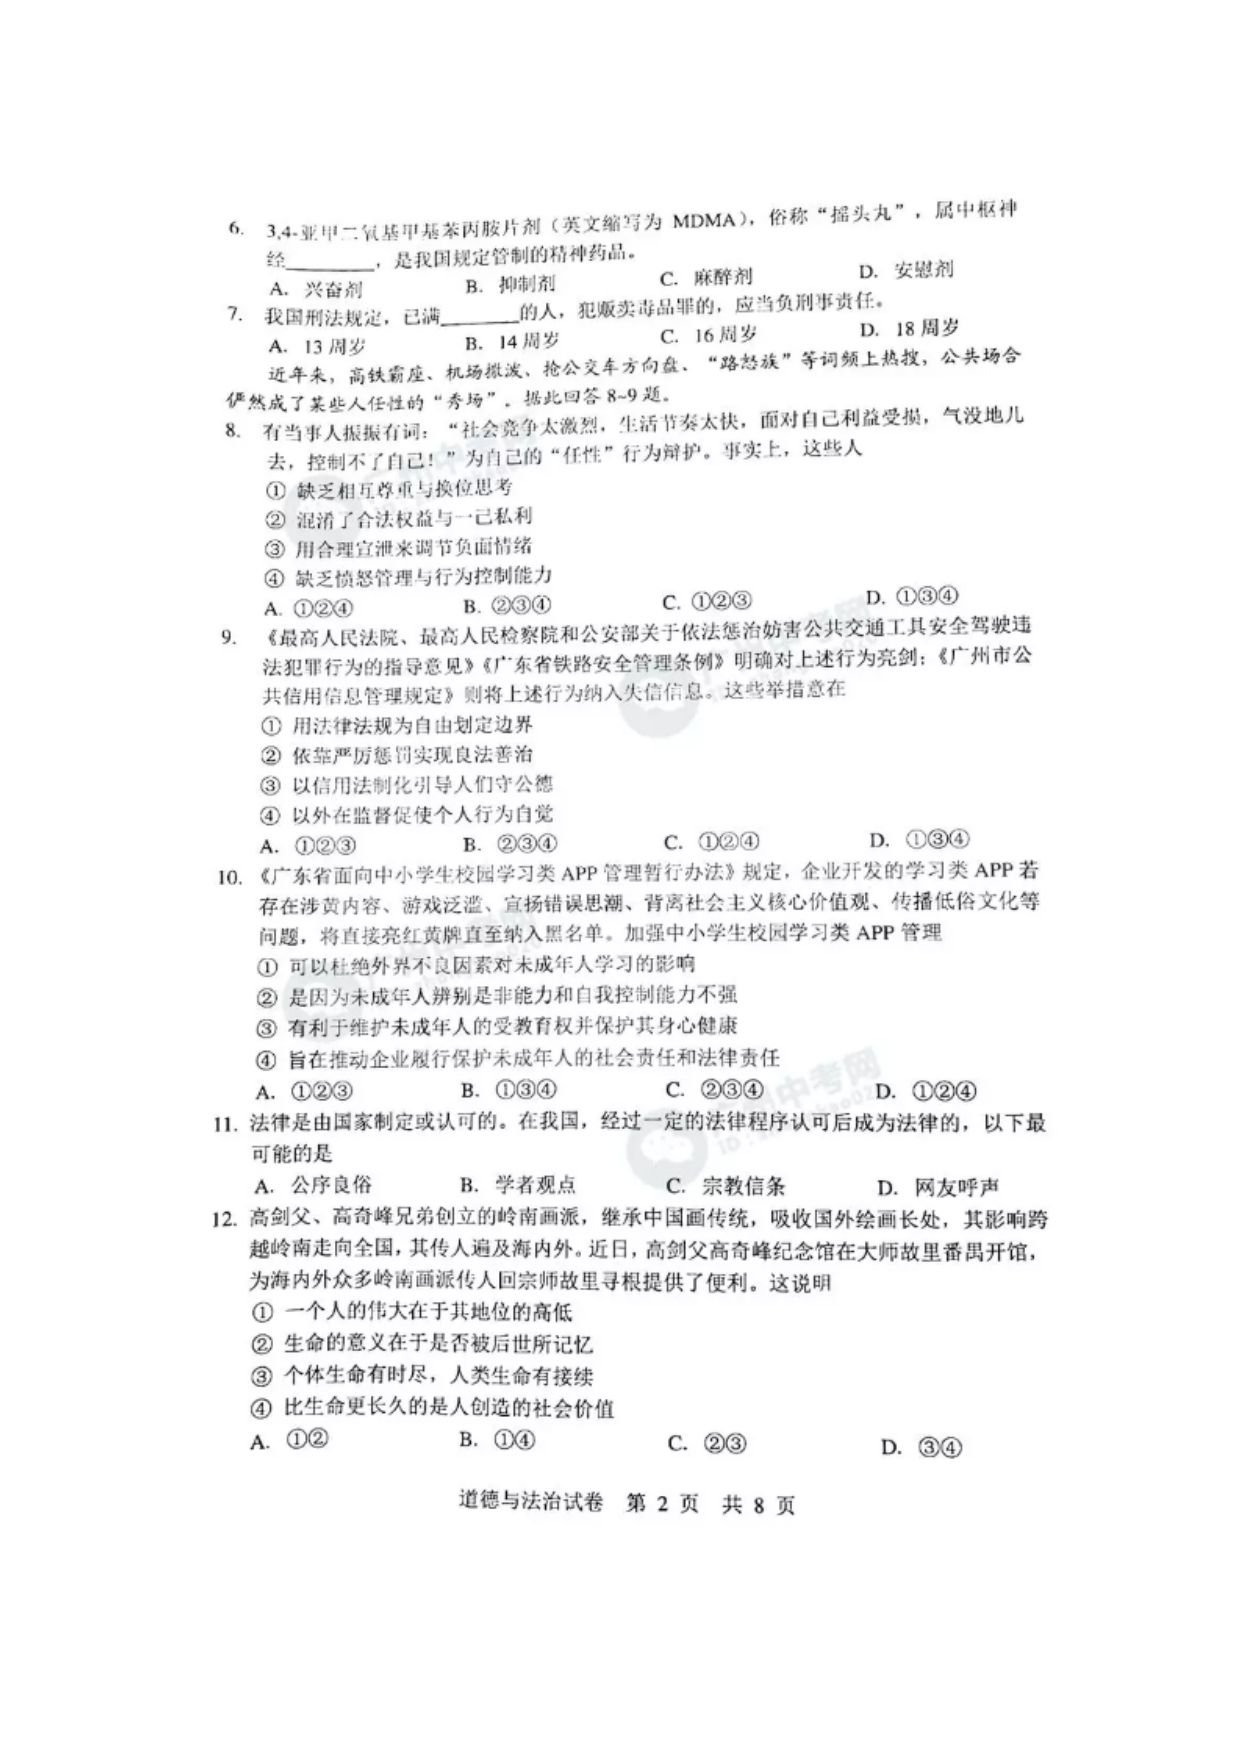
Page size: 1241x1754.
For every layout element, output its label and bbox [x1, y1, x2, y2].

picture [187, 162, 1061, 1545]
